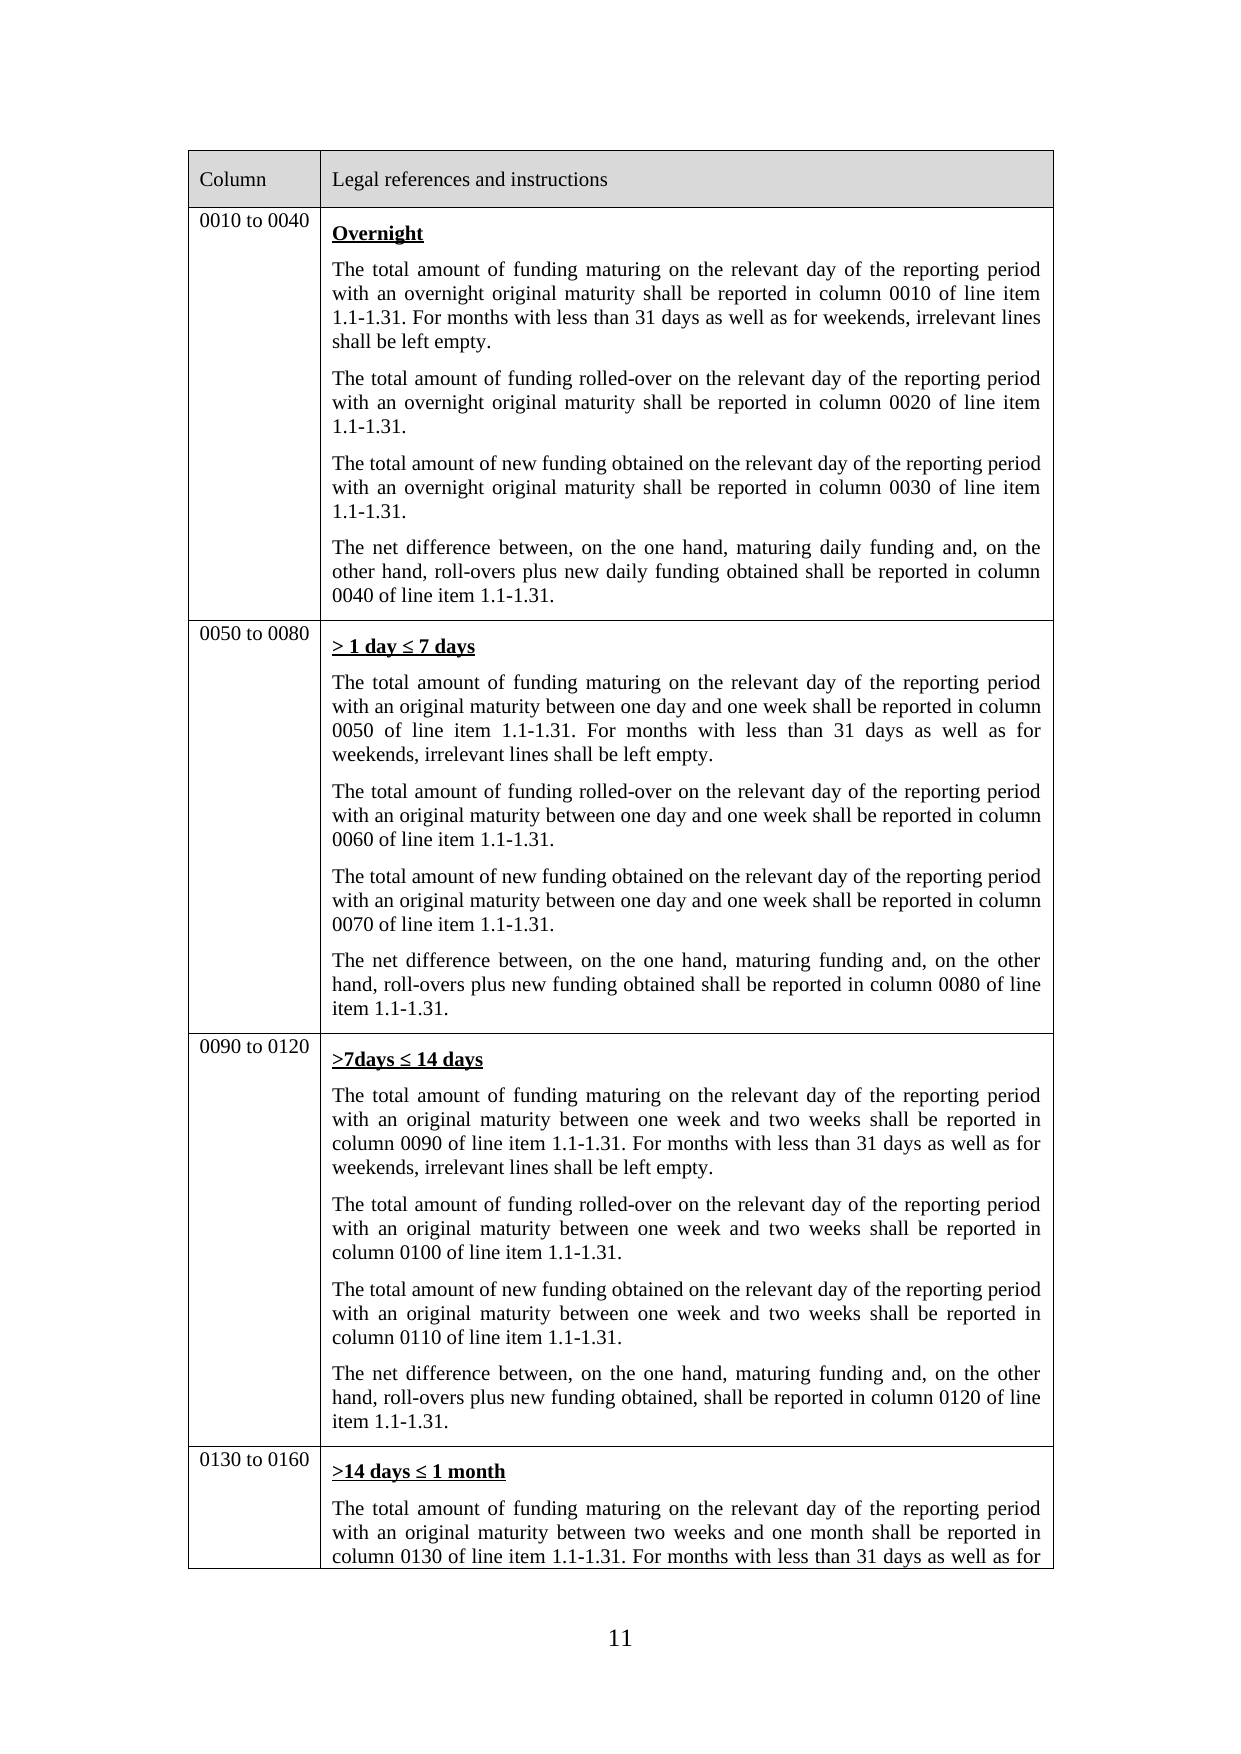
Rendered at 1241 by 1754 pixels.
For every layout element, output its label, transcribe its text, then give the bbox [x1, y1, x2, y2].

table_cell > 1 day ≤ 7 days The total amount of funding maturing on the relevant day of the reporting period with an original maturity between one day and one week shall be reported in column 0050 of line item 1.1-1.31. For months with less than 31 days as well as for weekends, irrelevant lines shall be left empty. The total amount of funding rolled-over on the relevant day of the reporting period with an original maturity between one day and one week shall be reported in column 0060 of line item 1.1-1.31. The total amount of new funding obtained on the relevant day of the reporting period with an original maturity between one day and one week shall be reported in column 0070 of line item 1.1-1.31. The net difference between, on the one hand, maturing funding and, on the other hand, roll-overs plus new funding obtained shall be reported in column 0080 of line item 1.1-1.31. [321, 621, 1053, 1033]
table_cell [321, 1447, 1053, 1568]
table_cell 0050 to 0080 [189, 621, 320, 1033]
table_cell 0090 to 0120 [189, 1034, 320, 1446]
table_cell >7days ≤ 14 days The total amount of funding maturing on the relevant day of the reporting period with an original maturity between one week and two weeks shall be reported in column 0090 of line item 1.1-1.31. For months with less than 31 days as well as for weekends, irrelevant lines shall be left empty. The total amount of funding rolled-over on the relevant day of the reporting period with an original maturity between one week and two weeks shall be reported in column 0100 of line item 1.1-1.31. The total amount of new funding obtained on the relevant day of the reporting period with an original maturity between one week and two weeks shall be reported in column 0110 of line item 1.1-1.31. The net difference between, on the one hand, maturing funding and, on the other hand, roll-overs plus new funding obtained, shall be reported in column 0120 of line item 1.1-1.31. [321, 1034, 1053, 1446]
table_cell 0130 to 0160 [189, 1447, 320, 1568]
table_cell 0010 to 0040 [189, 208, 320, 620]
table_cell Overnight The total amount of funding maturing on the relevant day of the reporting period with an overnight original maturity shall be reported in column 0010 of line item 1.1-1.31. For months with less than 31 days as well as for weekends, irrelevant lines shall be left empty. The total amount of funding rolled-over on the relevant day of the reporting period with an overnight original maturity shall be reported in column 0020 of line item 1.1-1.31. The total amount of new funding obtained on the relevant day of the reporting period with an overnight original maturity shall be reported in column 0030 of line item 1.1-1.31. The net difference between, on the one hand, maturing daily funding and, on the other hand, roll-overs plus new daily funding obtained shall be reported in column 0040 of line item 1.1-1.31. [321, 208, 1053, 620]
table_header Column [189, 151, 320, 207]
table_header Legal references and instructions [321, 151, 1053, 207]
